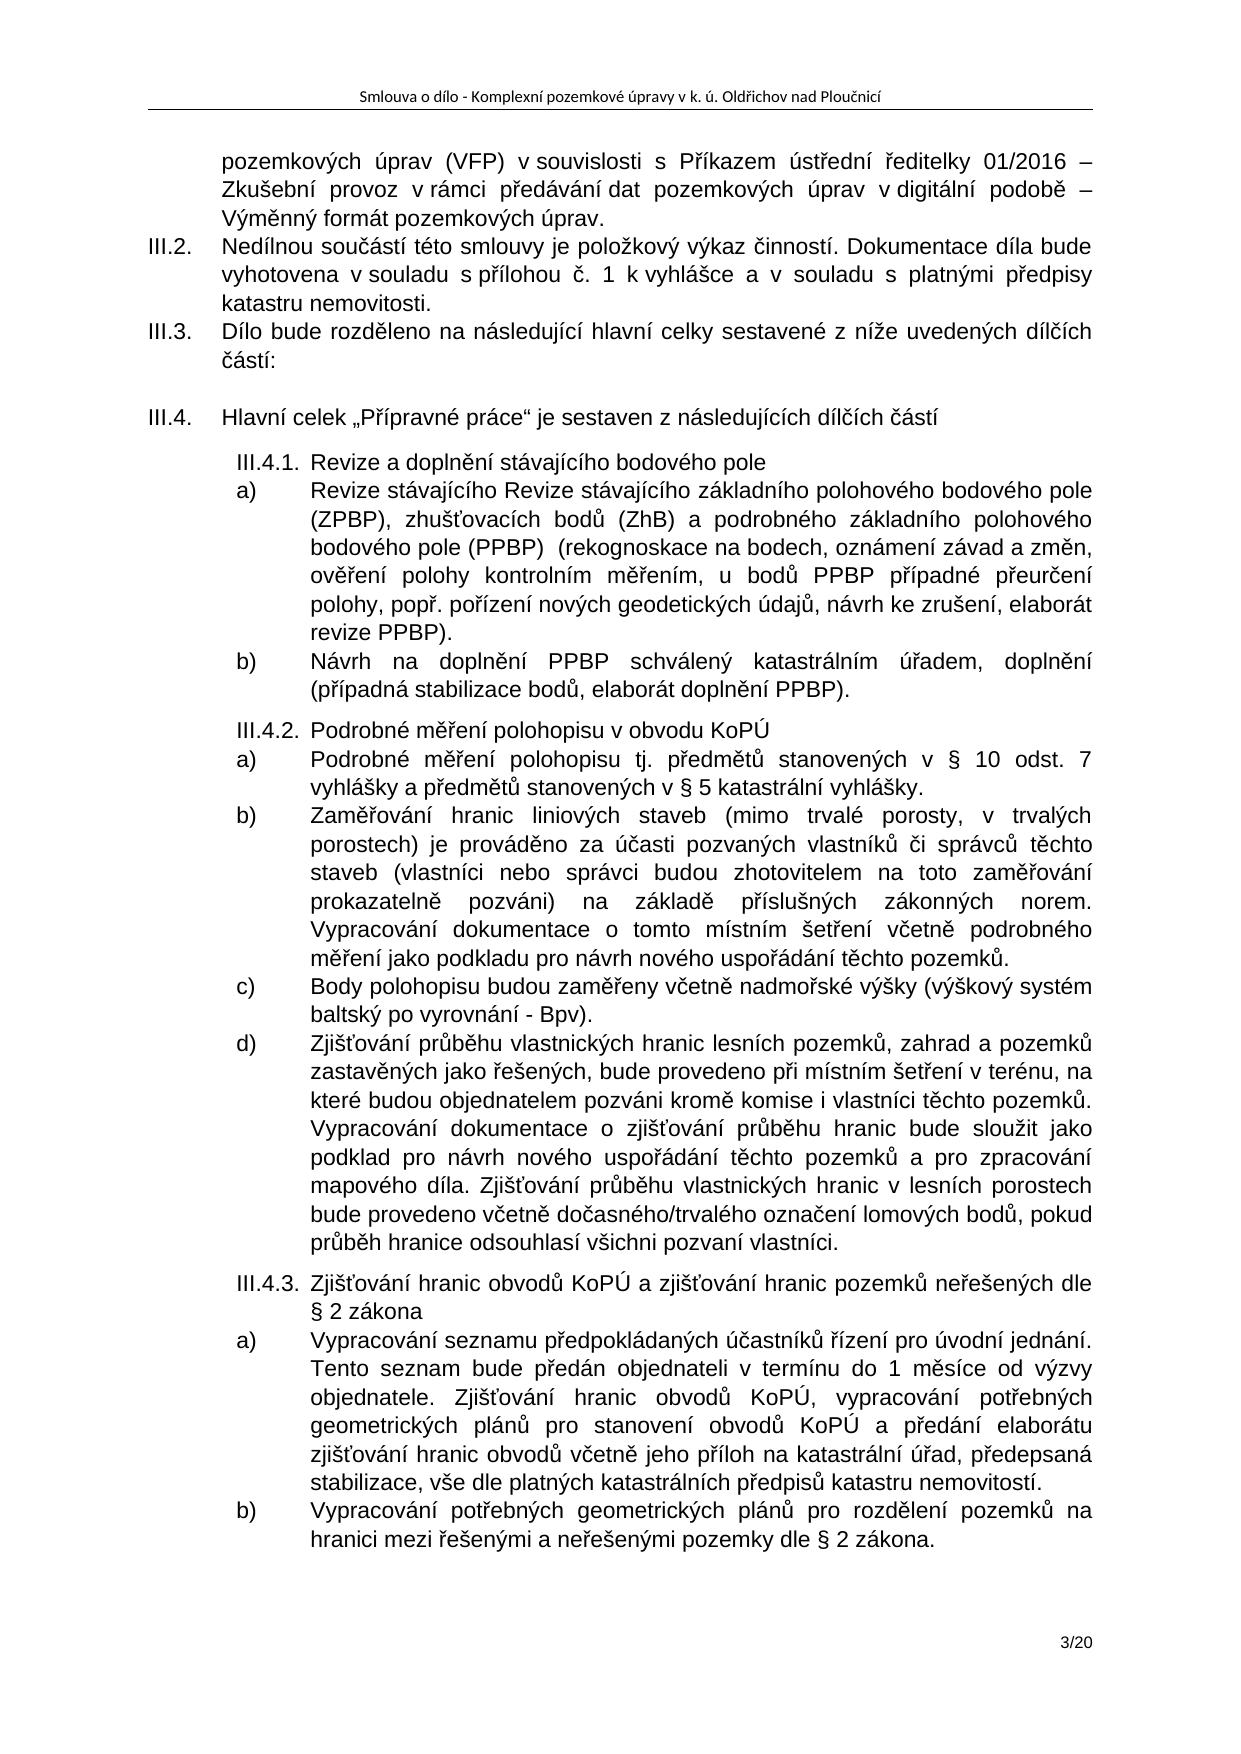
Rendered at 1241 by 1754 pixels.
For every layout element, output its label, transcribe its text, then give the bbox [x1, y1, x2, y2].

text Zjišťování hranic obvodů KoPÚ a zjišťování hranic pozemků neřešených dle § 2 zákona [236, 1270, 1093, 1325]
list Dílo bude rozděleno na následující hlavní celky sestavené z níže uvedených dílčích částí: [148, 318, 1093, 373]
text Zaměřování hranic liniových staveb (mimo trvalé porosty, v trvalých porostech) je prováděno za účasti pozvaných vlastníků či správců těchto staveb (vlastníci nebo správci budou zhotovitelem na toto zaměřování prokazatelně pozváni) na základě příslušných zákonných norem. Vypracování dokumentace o tomto místním šetření včetně podrobného měření jako podkladu pro návrh nového uspořádání těchto pozemků. [236, 802, 1093, 971]
text Revize stávajícího Revize stávajícího základního polohového bodového pole (ZPBP), zhušťovacích bodů (ZhB) a podrobného základního polohového bodového pole (PPBP) (rekognoskace na bodech, oznámení závad a změn, ověření polohy kontrolním měřením, u bodů PPBP případné přeurčení polohy, popř. pořízení nových geodetických údajů, návrh ke zrušení, elaborát revize PPBP). [236, 477, 1093, 646]
text Vypracování seznamu předpokládaných účastníků řízení pro úvodní jednání. Tento seznam bude předán objednateli v termínu do 1 měsíce od výzvy objednatele. Zjišťování hranic obvodů KoPÚ, vypracování potřebných geometrických plánů pro stanovení obvodů KoPÚ a předání elaborátu zjišťování hranic obvodů včetně jeho příloh na katastrální úřad, předepsaná stabilizace, vše dle platných katastrálních předpisů katastru nemovitostí. [236, 1327, 1093, 1495]
text Podrobné měření polohopisu v obvodu KoPÚ [236, 717, 1093, 743]
text Body polohopisu budou zaměřeny včetně nadmořské výšky (výškový systém baltský po vyrovnání - Bpv). [236, 973, 1093, 1028]
text Podrobné měření polohopisu tj. předmětů stanovených v § 10 odst. 7 vyhlášky a předmětů stanovených v § 5 katastrální vyhlášky. [236, 746, 1093, 800]
text Revize a doplnění stávajícího bodového pole [236, 449, 1093, 475]
text Vypracování potřebných geometrických plánů pro rozdělení pozemků na hranici mezi řešenými a neřešenými pozemky dle § 2 zákona. [236, 1497, 1093, 1552]
list Hlavní celek „Přípravné práce“ je sestaven z následujících dílčích částí [148, 403, 1093, 430]
text Zjišťování průběhu vlastnických hranic lesních pozemků, zahrad a pozemků zastavěných jako řešených, bude provedeno při místním šetření v terénu, na které budou objednatelem pozváni kromě komise i vlastníci těchto pozemků. Vypracování dokumentace o zjišťování průběhu hranic bude sloužit jako podklad pro návrh nového uspořádání těchto pozemků a pro zpracování mapového díla. Zjišťování průběhu vlastnických hranic v lesních porostech bude provedeno včetně dočasného/trvalého označení lomových bodů, pokud průběh hranice odsouhlasí všichni pozvaní vlastníci. [236, 1030, 1093, 1255]
text Návrh na doplnění PPBP schválený katastrálním úřadem, doplnění (případná stabilizace bodů, elaborát doplnění PPBP). [236, 648, 1093, 702]
list Nedílnou součástí této smlouvy je položkový výkaz činností. Dokumentace díla bude vyhotovena v souladu s přílohou č. 1 k vyhlášce a v souladu s platnými předpisy katastru nemovitosti. [148, 233, 1093, 316]
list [148, 148, 1093, 231]
